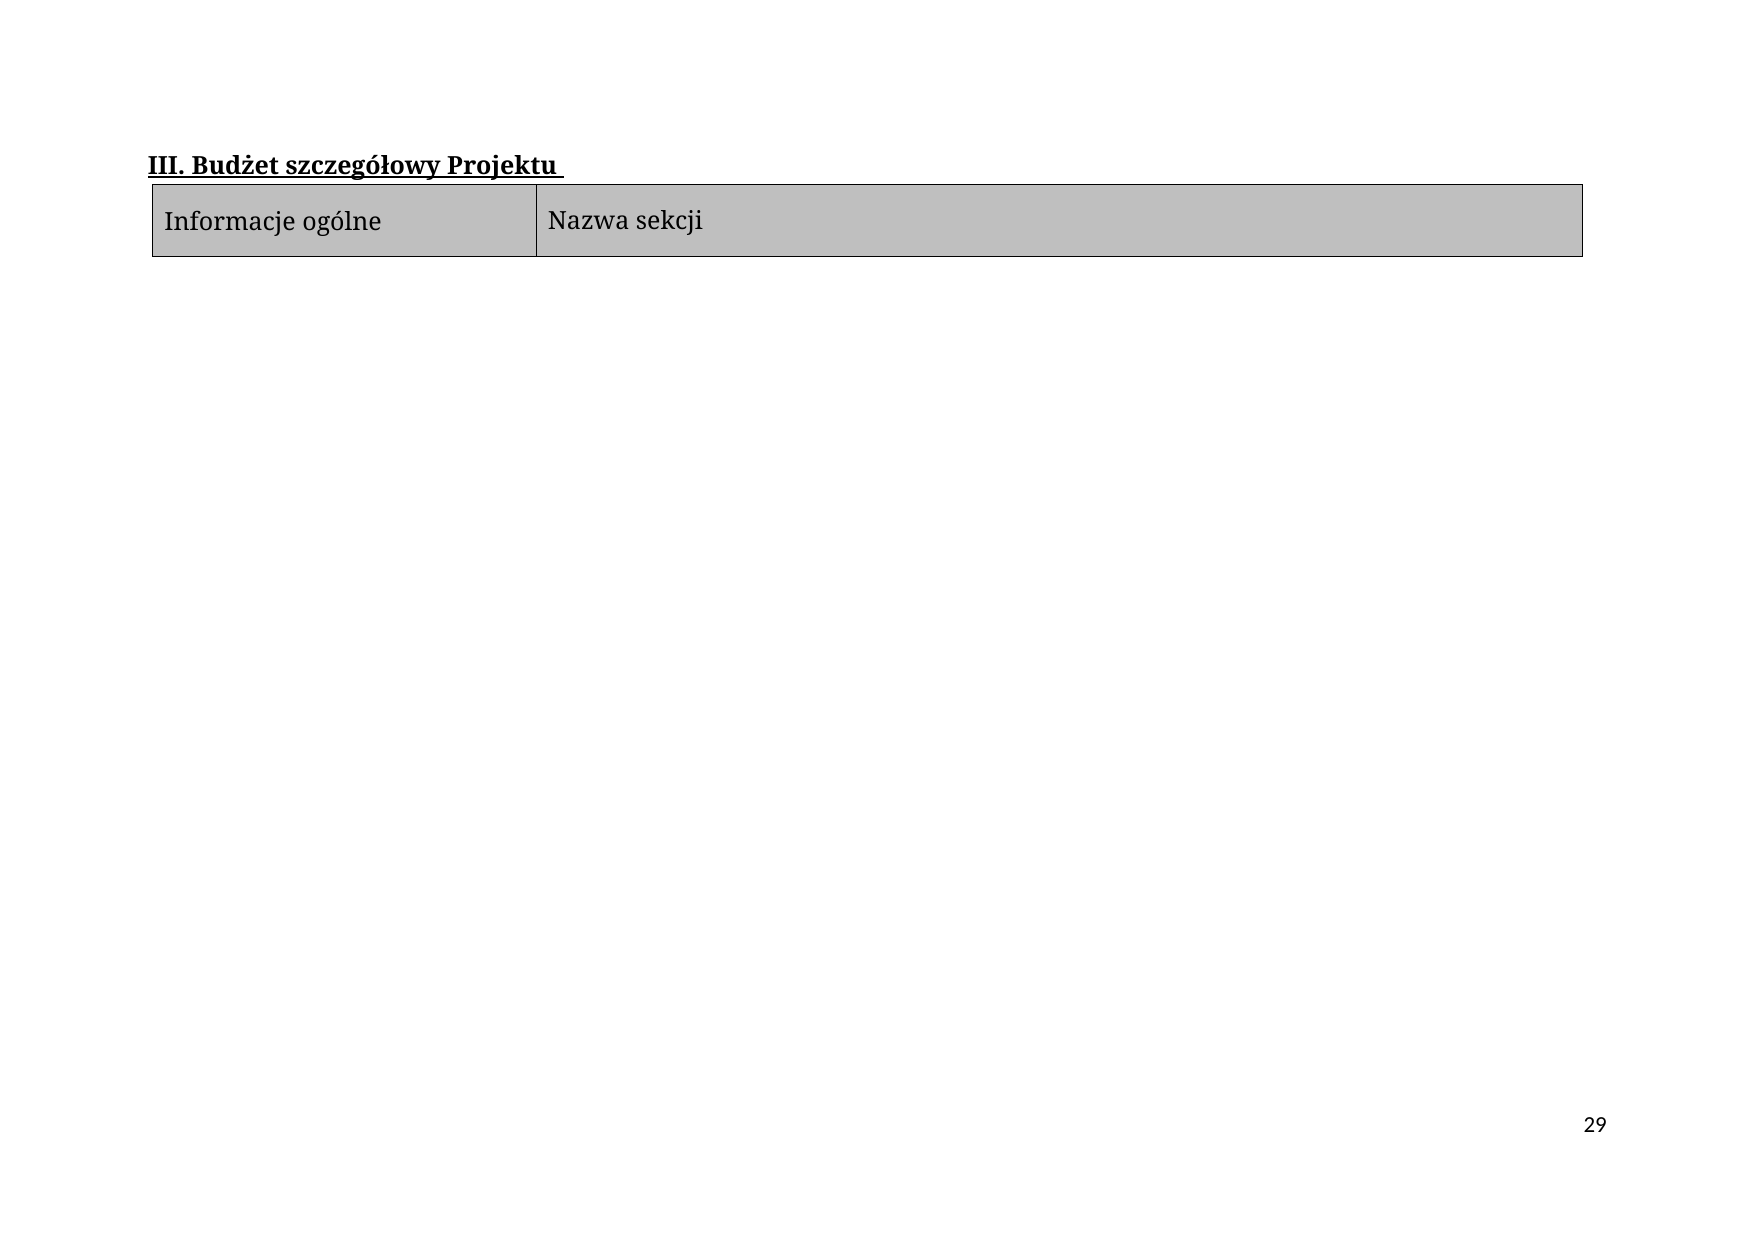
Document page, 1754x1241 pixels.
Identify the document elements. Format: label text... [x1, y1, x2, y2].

table_header Informacje ogólne [153, 185, 536, 256]
subtitle III. Budżet szczegółowy Projektu [148, 148, 1606, 182]
table_header Nazwa sekcji [537, 185, 1582, 256]
